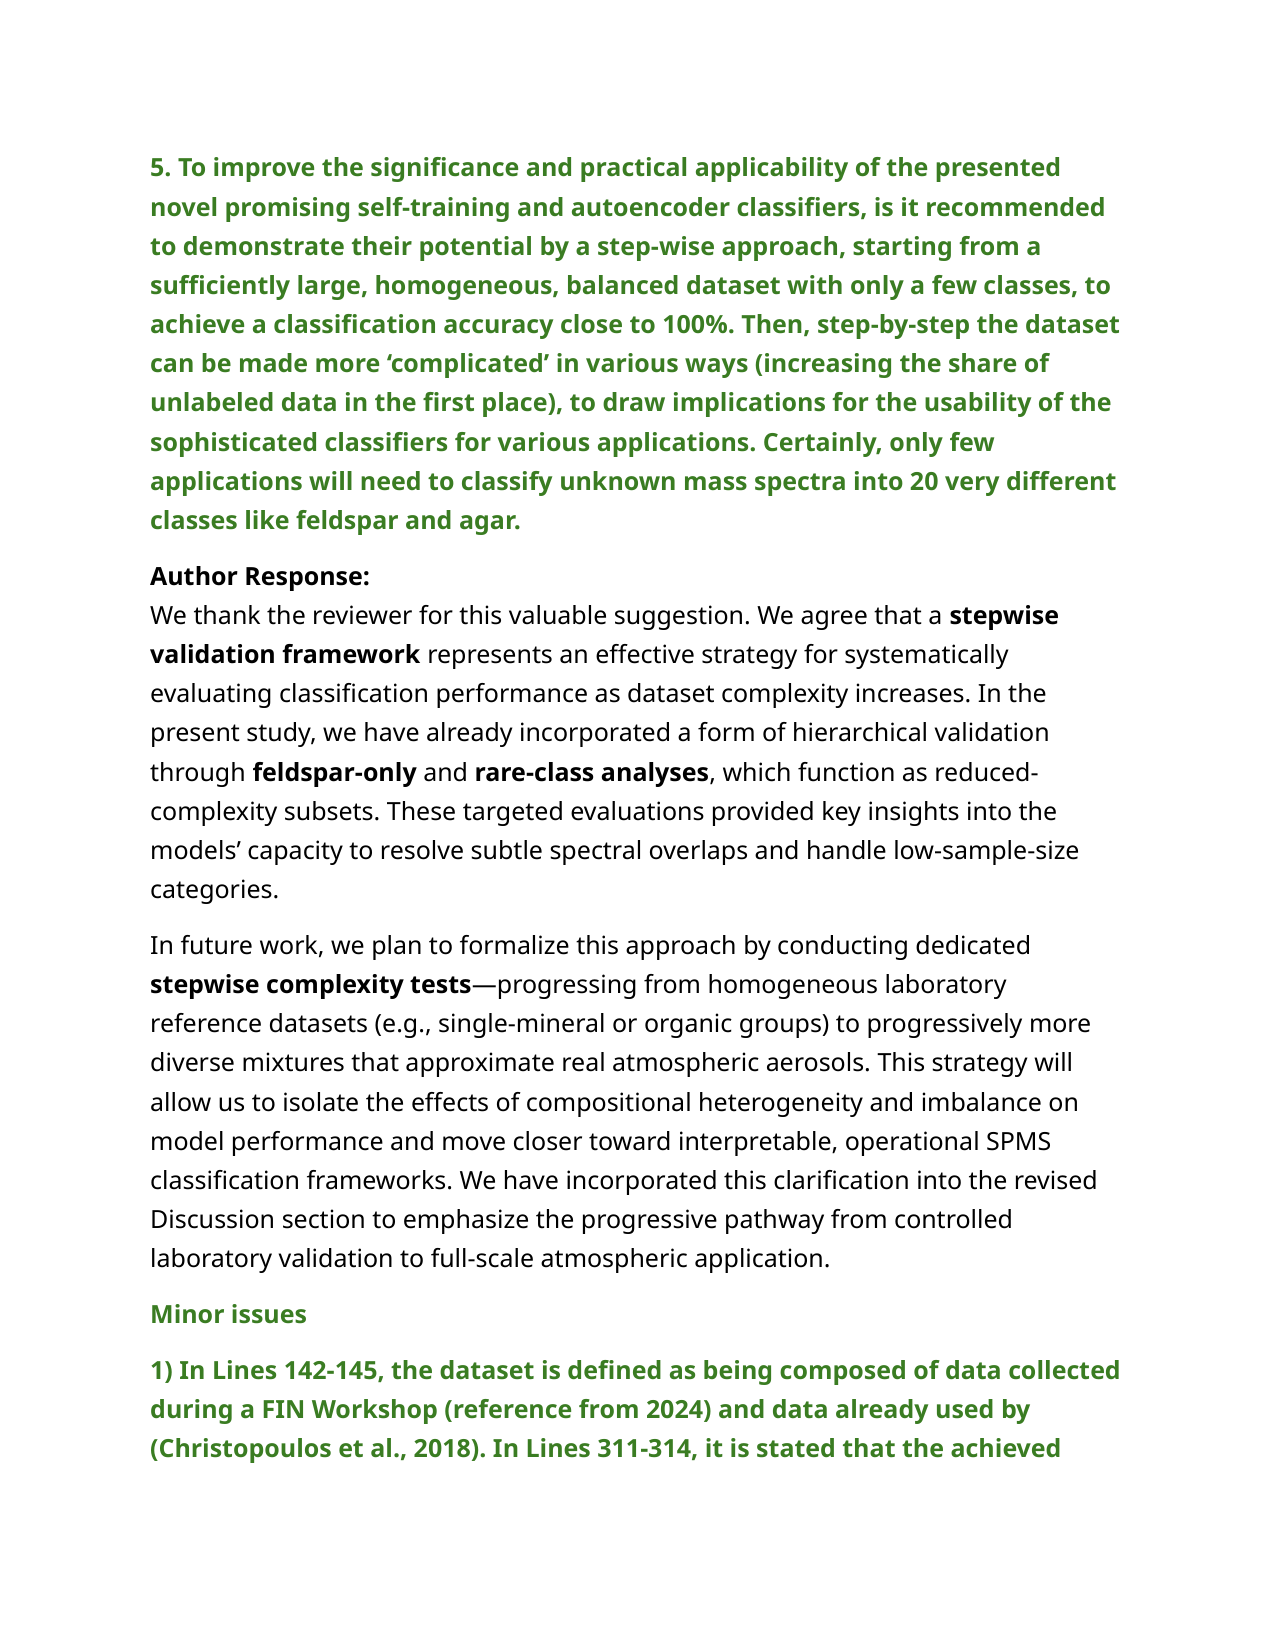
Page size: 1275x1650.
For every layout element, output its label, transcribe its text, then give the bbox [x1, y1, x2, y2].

text Minor issues [150, 1297, 1125, 1331]
text In future work, we plan to formalize this approach by conducting dedicated stepwise complexity tests—progressing from homogeneous laboratory reference datasets (e.g., single-mineral or organic groups) to progressively more diverse mixtures that approximate real atmospheric aerosols. This strategy will allow us to isolate the effects of compositional heterogeneity and imbalance on model performance and move closer toward interpretable, operational SPMS classification frameworks. We have incorporated this clarification into the revised Discussion section to emphasize the progressive pathway from controlled laboratory validation to full-scale atmospheric application. [150, 927, 1125, 1275]
text 5. To improve the significance and practical applicability of the presented novel promising self-training and autoencoder classifiers, is it recommended to demonstrate their potential by a step-wise approach, starting from a sufficiently large, homogeneous, balanced dataset with only a few classes, to achieve a classification accuracy close to 100%. Then, step-by-step the dataset can be made more ‘complicated’ in various ways (increasing the share of unlabeled data in the first place), to draw implications for the usability of the sophisticated classifiers for various applications. Certainly, only few applications will need to classify unknown mass spectra into 20 very different classes like feldspar and agar. [150, 150, 1125, 537]
text Author Response: We thank the reviewer for this valuable suggestion. We agree that a stepwise validation framework represents an effective strategy for systematically evaluating classification performance as dataset complexity increases. In the present study, we have already incorporated a form of hierarchical validation through feldspar-only and rare-class analyses, which function as reduced-complexity subsets. These targeted evaluations provided key insights into the models’ capacity to resolve subtle spectral overlaps and handle low-sample-size categories. [150, 558, 1125, 906]
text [150, 1352, 1125, 1465]
